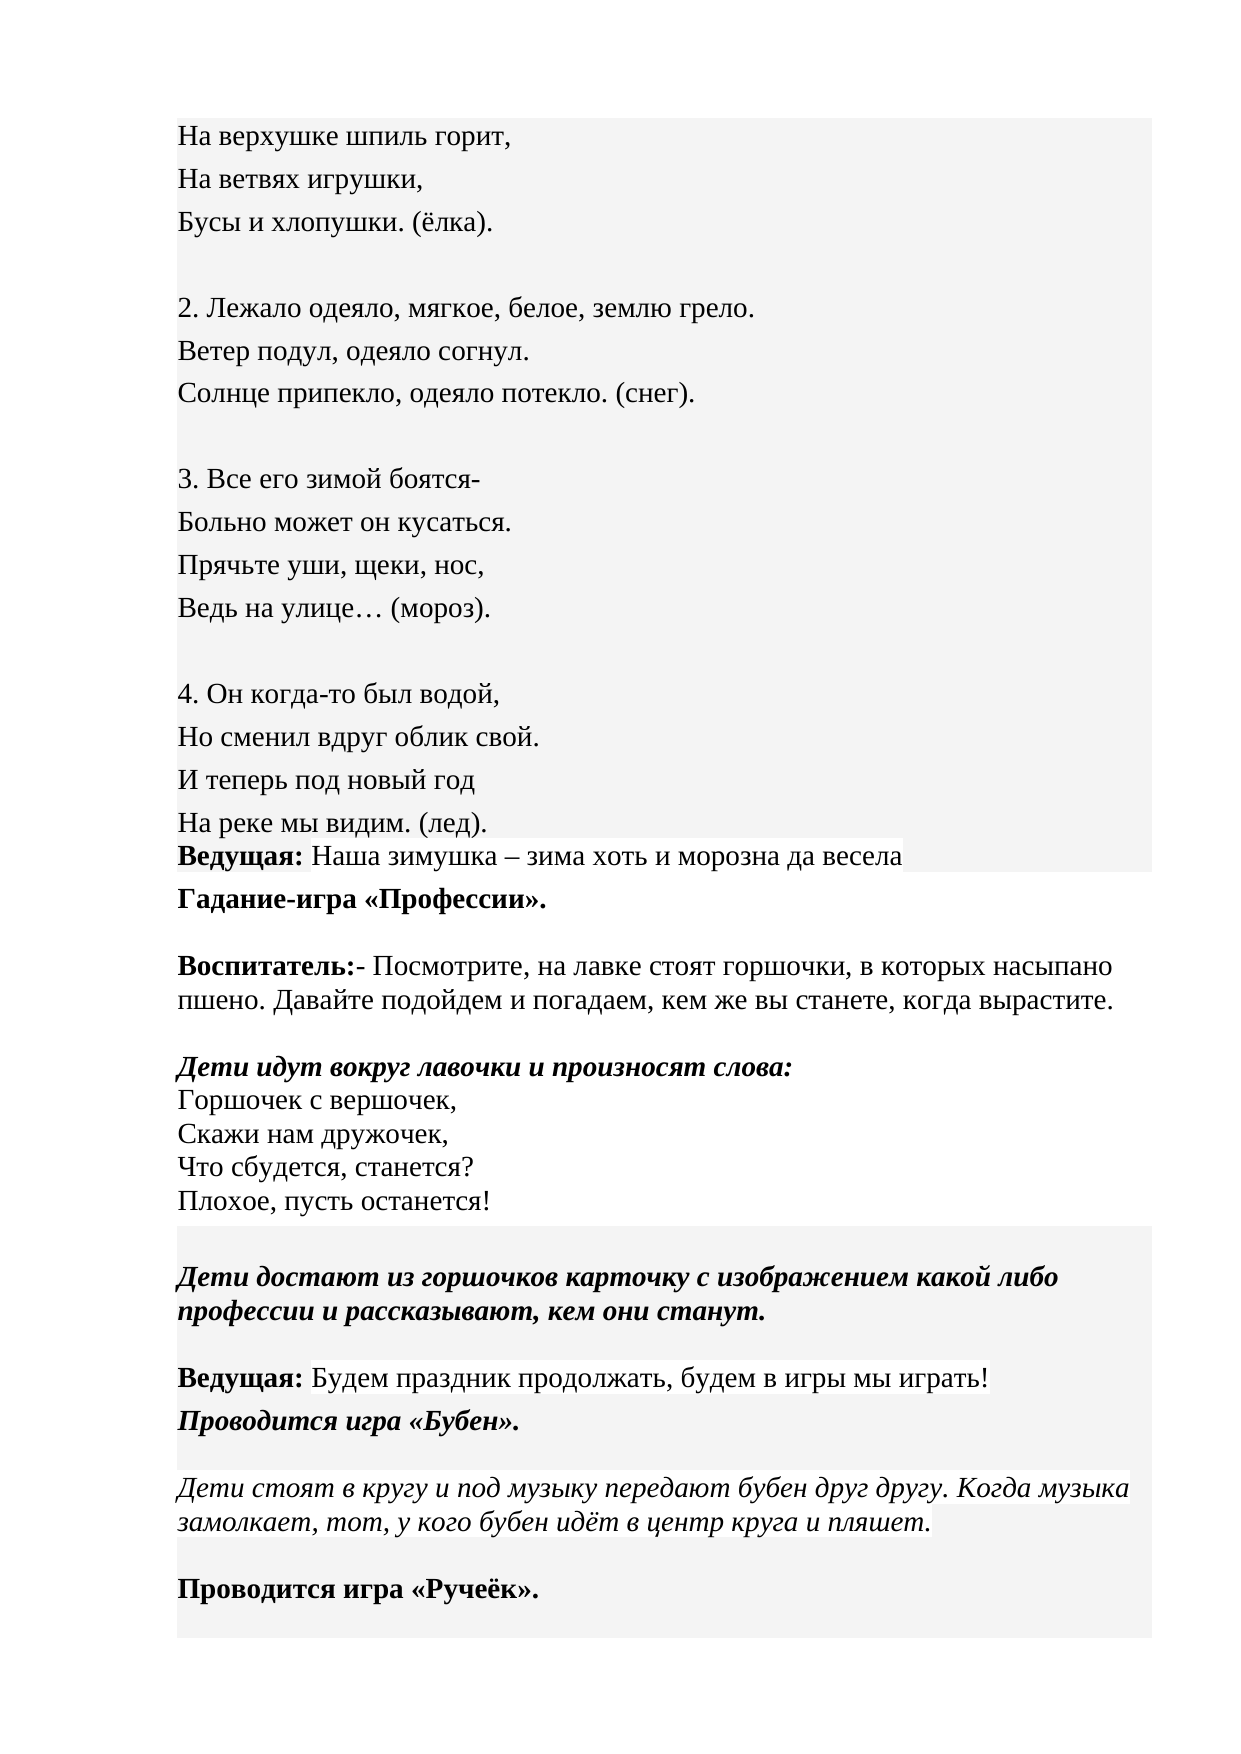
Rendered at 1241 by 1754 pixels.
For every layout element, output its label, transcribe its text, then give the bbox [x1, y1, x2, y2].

text Солнце припекло, одеяло потекло. (снег). [177, 376, 1152, 409]
text И теперь под новый год [177, 762, 1152, 795]
text На ветвях игрушки, [177, 161, 1152, 194]
text На реке мы видим. (лед). Ведущая: Наша зимушка – зима хоть и морозна да весела [177, 805, 1152, 872]
text Дети достают из горшочков карточку с изображением какой либо профессии и рассказывают, кем они станут. Ведущая: Будем праздник продолжать, будем в игры мы играть! [177, 1226, 1152, 1394]
text Больно может он кусаться. [177, 504, 1152, 538]
text На верхушке шпиль горит, [177, 118, 1152, 152]
text 3. Все его зимой боятся- [177, 461, 1152, 495]
text Но сменил вдруг облик свой. [177, 719, 1152, 752]
text Ведь на улице… (мороз). [177, 590, 1152, 624]
text Гадание-игра «Профессии». [177, 881, 1152, 915]
text Ветер подул, одеяло согнул. [177, 333, 1152, 366]
text 4. Он когда-то был водой, [177, 676, 1152, 709]
text 2. Лежало одеяло, мягкое, белое, землю грело. [177, 290, 1152, 323]
text Воспитатель:- Посмотрите, на лавке стоят горшочки, в которых насыпано пшено. Давайте подойдем и погадаем, кем же вы станете, когда вырастите. Дети идут вокруг лавочки и произносят слова: Горшочек с вершочек, Скажи нам дружочек, Что сбудется, станется? Плохое, пусть останется! [177, 915, 1152, 1217]
text Прячьте уши, щеки, нос, [177, 547, 1152, 581]
text Бусы и хлопушки. (ёлка). [177, 204, 1152, 237]
